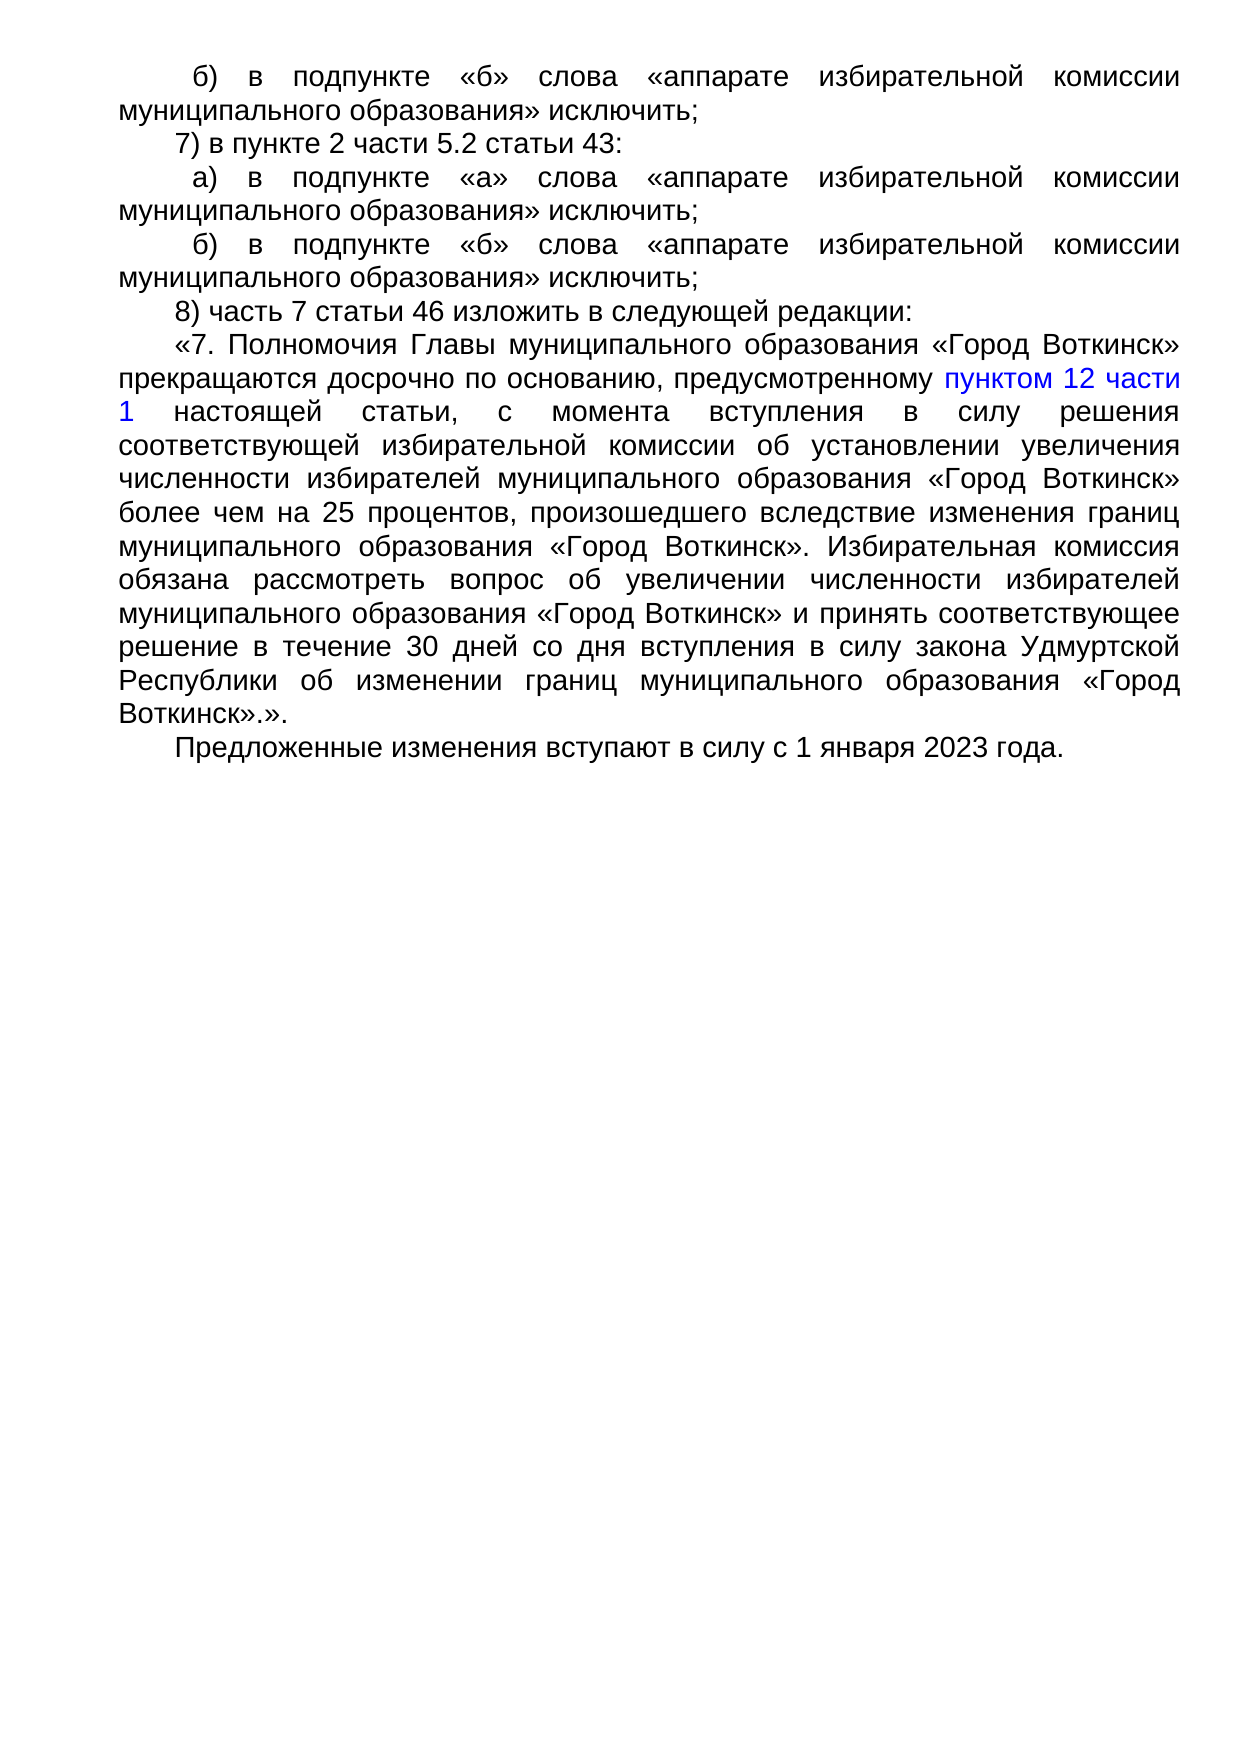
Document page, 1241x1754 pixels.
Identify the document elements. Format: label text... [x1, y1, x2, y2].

text «7. Полномочия Главы муниципального образования «Город Воткинск» прекращаются досрочно по основанию, предусмотренному пунктом 12 части 1 настоящей статьи, с момента вступления в силу решения соответствующей избирательной комиссии об установлении увеличения численности избирателей муниципального образования «Город Воткинск» более чем на 25 процентов, произошедшего вследствие изменения границ муниципального образования «Город Воткинск». Избирательная комиссия обязана рассмотреть вопрос об увеличении численности избирателей муниципального образования «Город Воткинск» и принять соответствующее решение в течение 30 дней со дня вступления в силу закона Удмуртской Республики об изменении границ муниципального образования «Город Воткинск».». [118, 327, 1181, 730]
text Предложенные изменения вступают в силу с 1 января 2023 года. [118, 730, 1181, 763]
text б) в подпункте «б» слова «аппарате избирательной комиссии муниципального образования» исключить; [118, 227, 1181, 294]
text 8) часть 7 статьи 46 изложить в следующей редакции: [118, 294, 1181, 327]
text б) в подпункте «б» слова «аппарате избирательной комиссии муниципального образования» исключить; [118, 59, 1181, 126]
text 7) в пункте 2 части 5.2 статьи 43: [118, 126, 1181, 160]
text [118, 160, 1181, 227]
